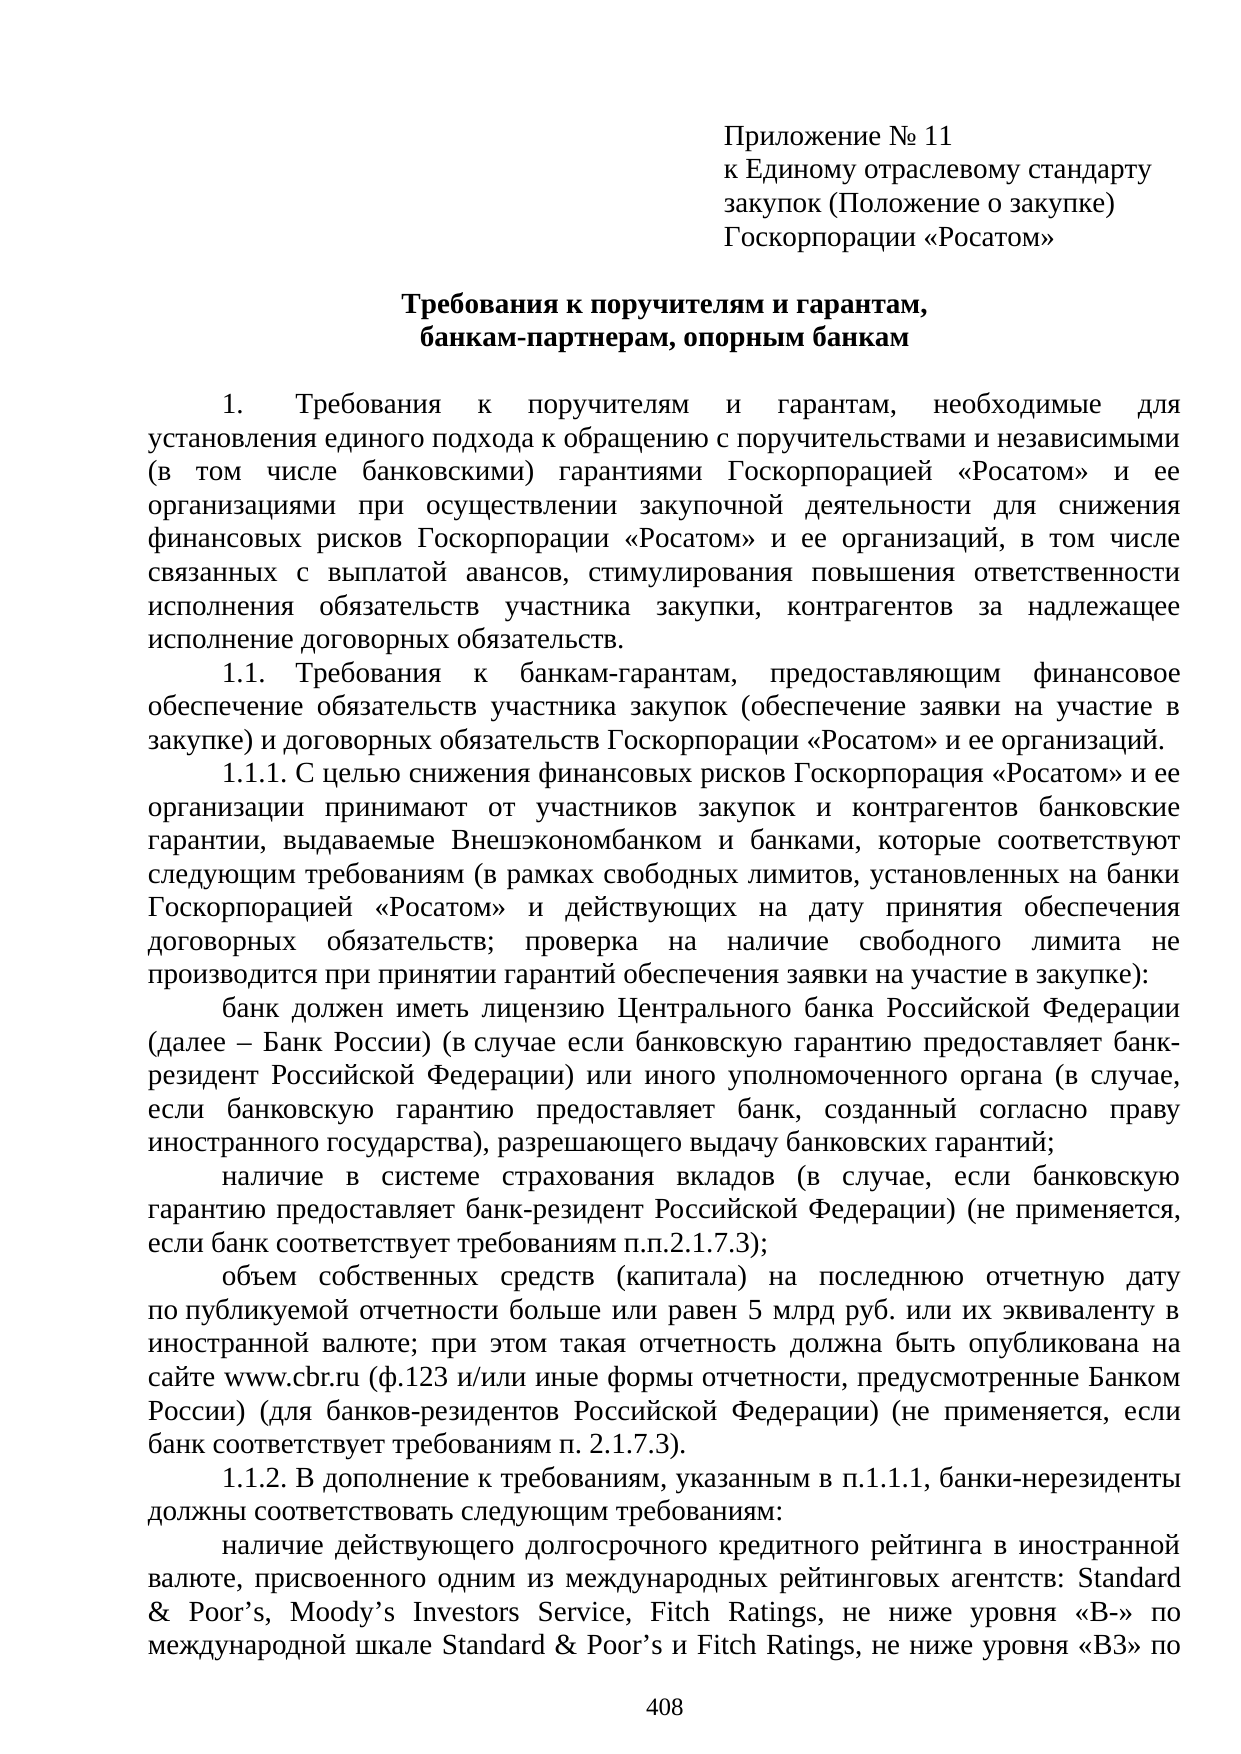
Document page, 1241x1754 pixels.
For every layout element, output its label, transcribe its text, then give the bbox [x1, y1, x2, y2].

text Требования к поручителям и гарантам, [148, 286, 1181, 319]
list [148, 1527, 1181, 1661]
list С целью снижения финансовых рисков Госкорпорация «Росатом» и ее организации принимают от участников закупок и контрагентов банковские гарантии, выдаваемые Внешэкономбанком и банками, которые соответствуют следующим требованиям (в рамках свободных лимитов, установленных на банки Госкорпорацией «Росатом» и действующих на дату принятия обеспечения договорных обязательств; проверка на наличие свободного лимита не производится при принятии гарантий обеспечения заявки на участие в закупке): [148, 755, 1181, 990]
text банкам-партнерам, опорным банкам [148, 319, 1181, 353]
list В дополнение к требованиям, указанным в п.1.1.1, банки-нерезиденты должны соответствовать следующим требованиям: [148, 1460, 1181, 1527]
list Требования к поручителям и гарантам, необходимые для установления единого подхода к обращению с поручительствами и независимыми (в том числе банковскими) гарантиями Госкорпорацией «Росатом» и ее организациями при осуществлении закупочной деятельности для снижения финансовых рисков Госкорпорации «Росатом» и ее организаций, в том числе связанных с выплатой авансов, стимулирования повышения ответственности исполнения обязательств участника закупки, контрагентов за надлежащее исполнение договорных обязательств. [148, 386, 1181, 655]
list банк должен иметь лицензию Центрального банка Российской Федерации (далее – Банк России) (в случае если банковскую гарантию предоставляет банк-резидент Российской Федерации) или иного уполномоченного органа (в случае, если банковскую гарантию предоставляет банк, созданный согласно праву иностранного государства), разрешающего выдачу банковских гарантий; [148, 990, 1181, 1158]
list Требования к банкам-гарантам, предоставляющим финансовое обеспечение обязательств участника закупок (обеспечение заявки на участие в закупке) и договорных обязательств Госкорпорации «Росатом» и ее организаций. [148, 655, 1181, 755]
list объем собственных средств (капитала) на последнюю отчетную дату по публикуемой отчетности больше или равен 5 млрд руб. или их эквиваленту в иностранной валюте; при этом такая отчетность должна быть опубликована на сайте www.cbr.ru (ф.123 и/или иные формы отчетности, предусмотренные Банком России) (для банков-резидентов Российской Федерации) (не применяется, если банк соответствует требованиям п. 2.1.7.3). [148, 1258, 1181, 1460]
list наличие в системе страхования вкладов (в случае, если банковскую гарантию предоставляет банк-резидент Российской Федерации) (не применяется, если банк соответствует требованиям п.п.2.1.7.3); [148, 1158, 1181, 1258]
text к Единому отраслевому стандарту закупок (Положение о закупке) Госкорпорации «Росатом» [724, 152, 1181, 252]
text Приложение № 11 [724, 118, 1181, 152]
